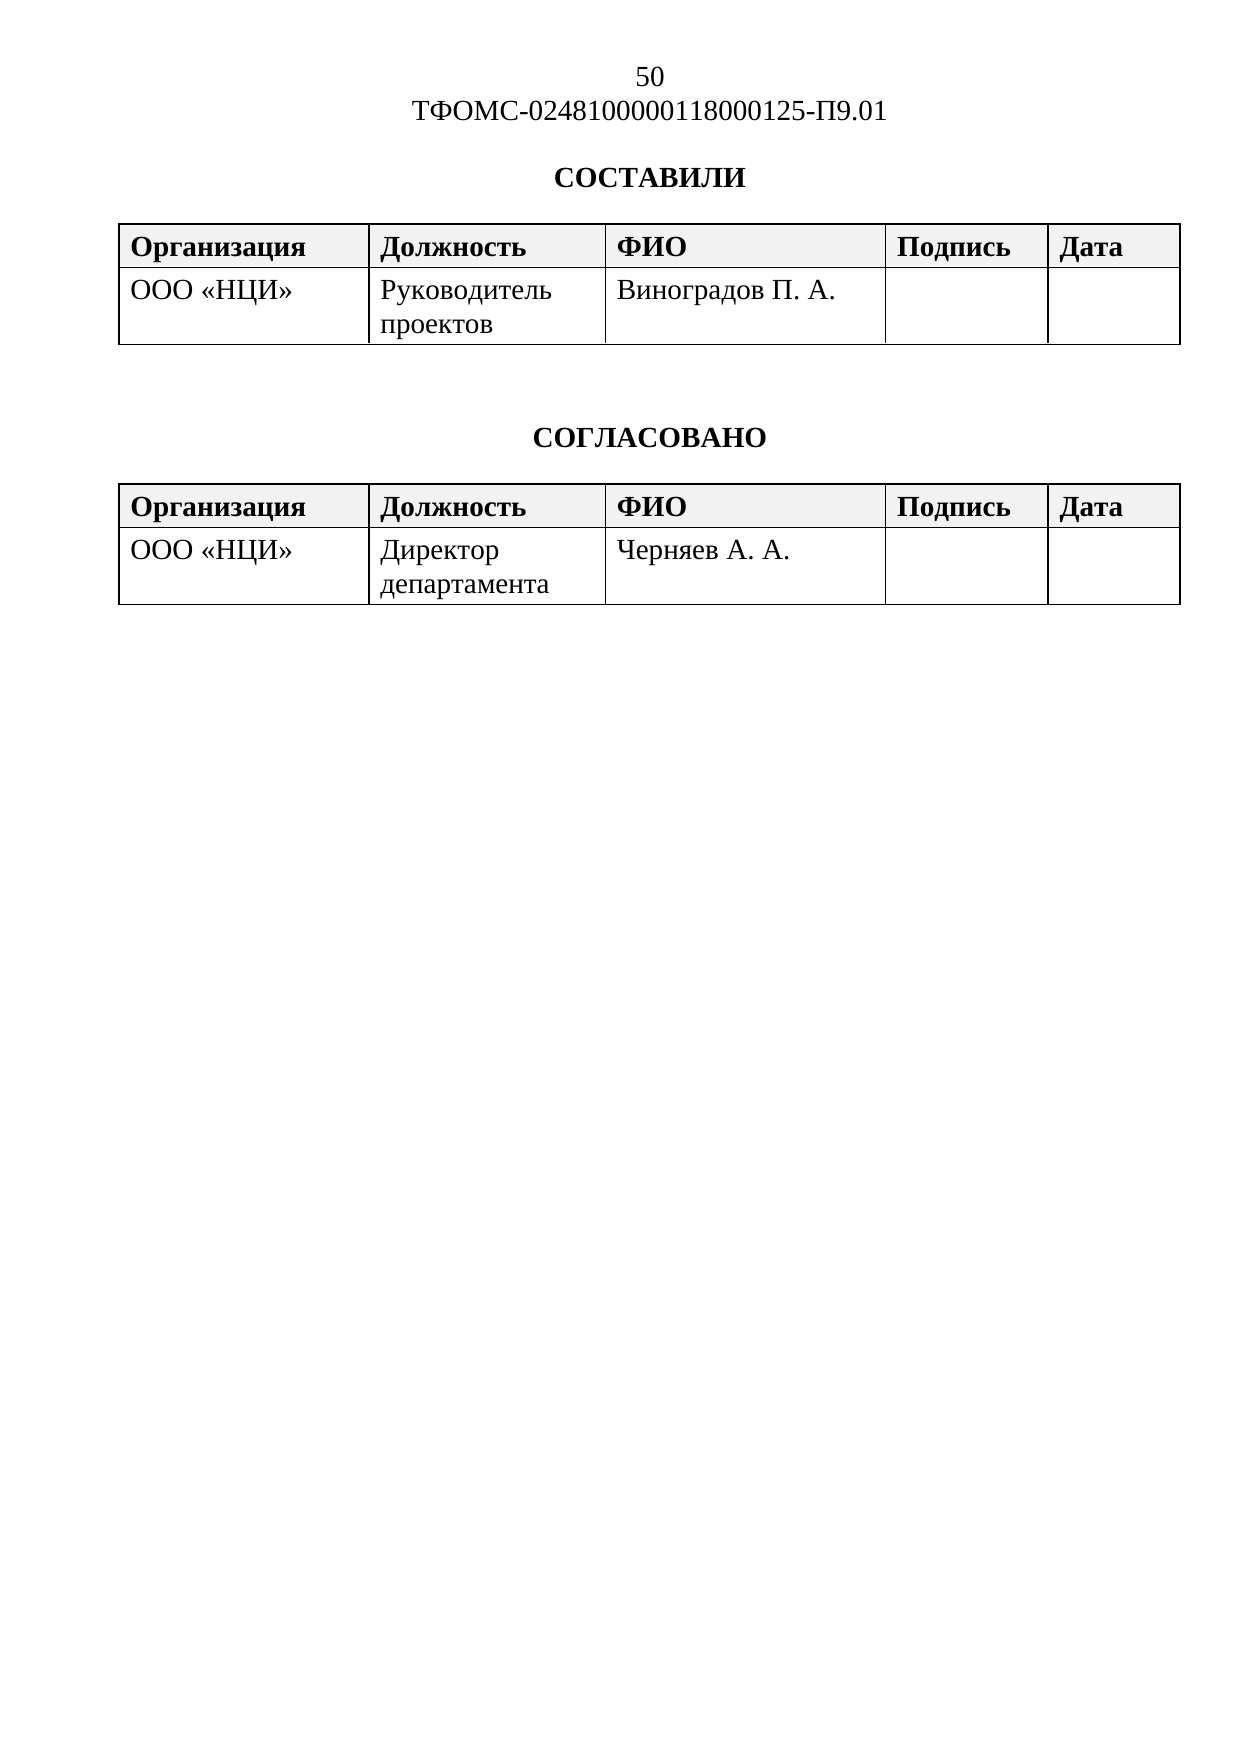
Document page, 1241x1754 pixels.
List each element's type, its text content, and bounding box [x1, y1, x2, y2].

table_cell Руководитель проектов [370, 268, 605, 343]
table_header Организация [120, 485, 368, 527]
table_cell ООО «НЦИ» [120, 268, 368, 343]
table_cell ООО «НЦИ» [120, 528, 368, 603]
table_header Должность [370, 485, 605, 527]
table_header Подпись [886, 225, 1047, 266]
table_header Дата [1049, 485, 1179, 527]
table_header Подпись [886, 485, 1047, 527]
table_cell Виноградов П. А. [606, 268, 885, 343]
table_header Организация [120, 225, 368, 266]
table_header ФИО [606, 225, 885, 266]
table_cell [886, 268, 1047, 343]
table_cell [886, 528, 1047, 603]
text СОГЛАСОВАНО [118, 420, 1181, 454]
table_header Должность [370, 225, 605, 266]
text СОСТАВИЛИ [118, 160, 1181, 194]
table_header ФИО [606, 485, 885, 527]
table_cell Черняев А. А. [606, 528, 885, 603]
table_cell [1049, 528, 1179, 603]
table_cell Директор департамента [370, 528, 605, 603]
table_cell [1049, 268, 1179, 343]
table_header Дата [1049, 225, 1179, 266]
